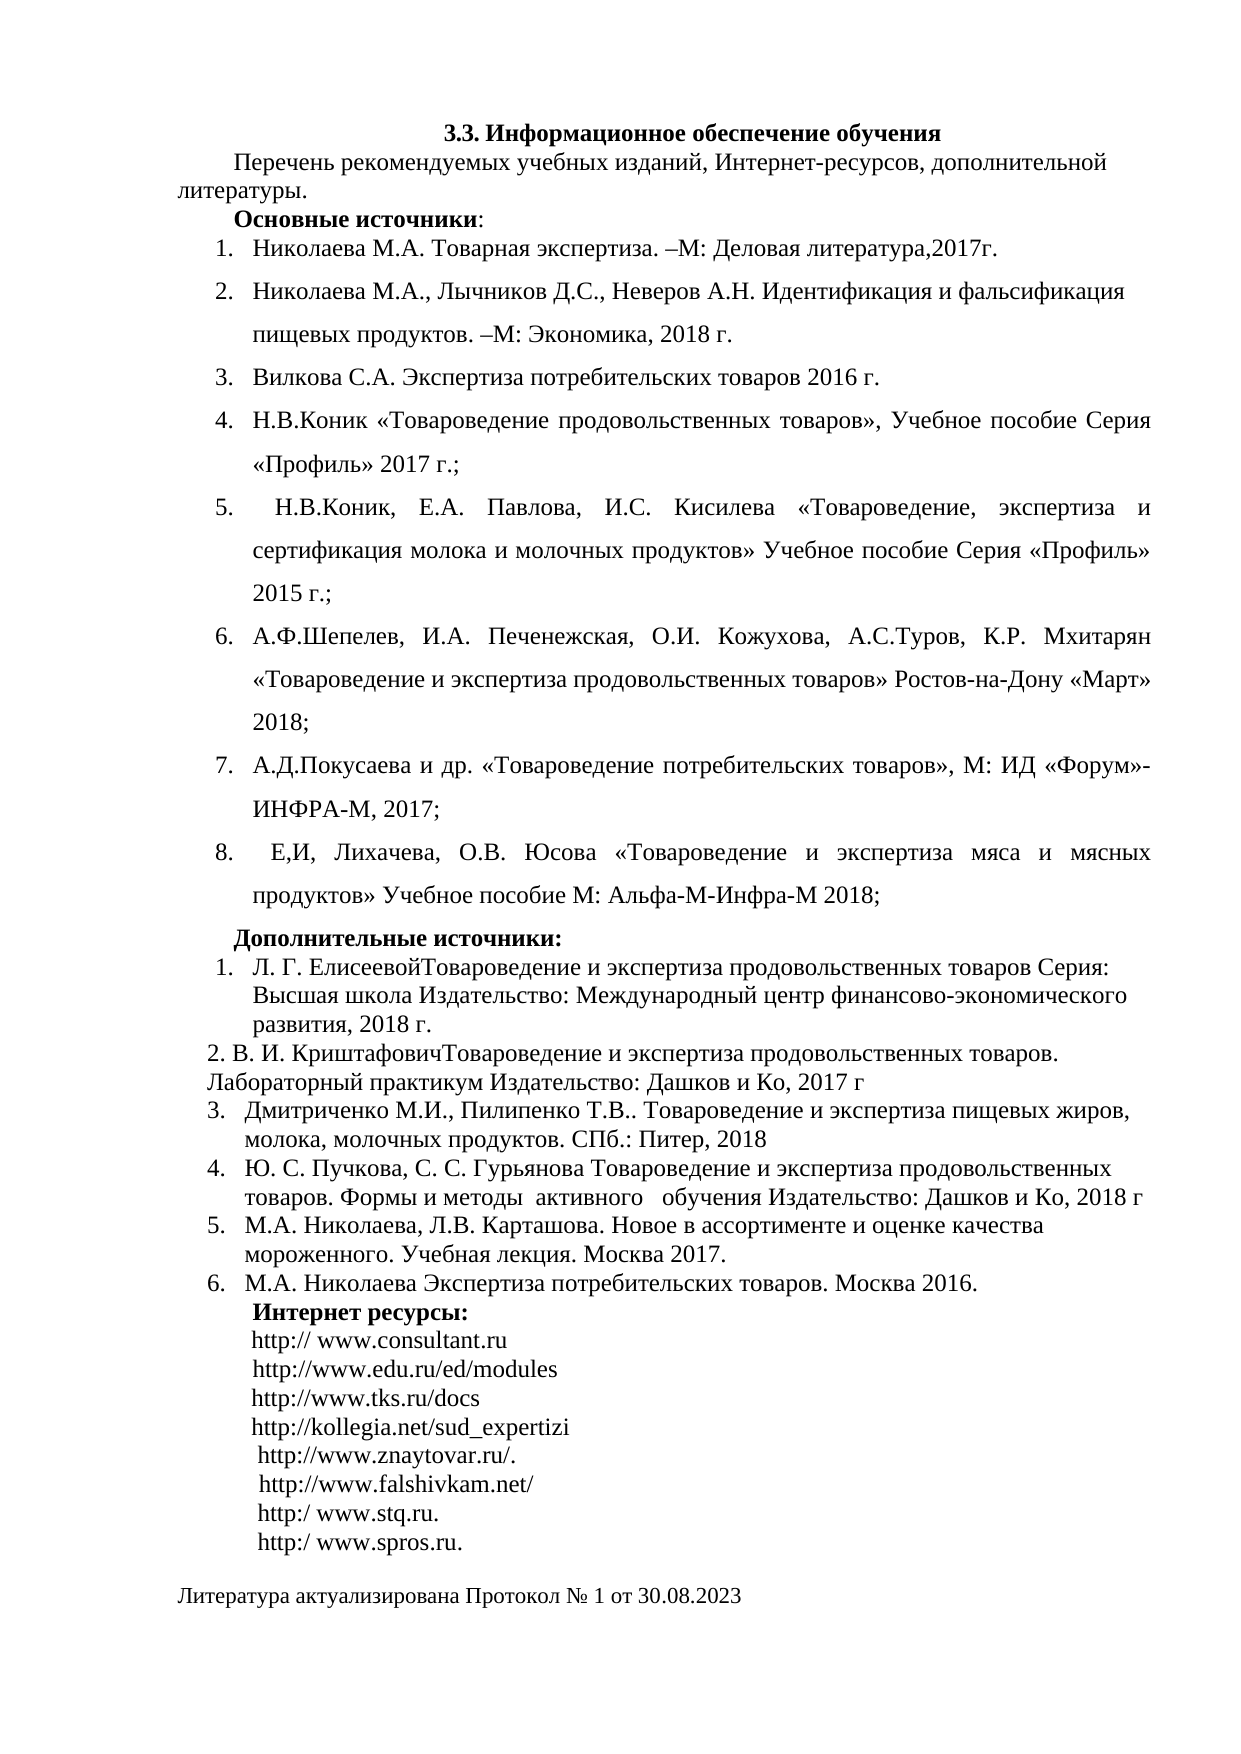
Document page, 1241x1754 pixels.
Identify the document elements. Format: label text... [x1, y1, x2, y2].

list Е,И, Лихачева, О.В. Юсова «Товароведение и экспертиза мяса и мясных продуктов» Учебное пособие М: Альфа-М-Инфра-М 2018; [215, 837, 1152, 909]
text http:/ www.spros.ru. [177, 1527, 1152, 1556]
list М.А. Николаева Экспертиза потребительских товаров. Москва 2016. [207, 1268, 1152, 1297]
text http://kollegia.net/sud_expertizi [251, 1412, 1152, 1441]
list Ю. С. Пучкова, С. С. Гурьянова Товароведение и экспертиза продовольственных товаров. Формы и методы активного обучения Издательство: Дашков и Ко, 2018 г [207, 1153, 1152, 1211]
text http://www.znaytovar.ru/. [177, 1441, 1152, 1469]
text 3.3. Информационное обеспечение обучения [233, 118, 1152, 147]
list Николаева М.А., Лычников Д.С., Неверов А.Н. Идентификация и фальсификация пищевых продуктов. –М: Экономика, 2018 г. [215, 276, 1152, 348]
list Н.В.Коник, Е.А. Павлова, И.С. Кисилева «Товароведение, экспертиза и сертификация молока и молочных продуктов» Учебное пособие Серия «Профиль» 2015 г.; [215, 492, 1152, 607]
text Интернет ресурсы: [252, 1297, 1152, 1326]
list Николаева М.А. Товарная экспертиза. –М: Деловая литература,2017г. [215, 233, 1152, 262]
text http://www.tks.ru/docs [177, 1383, 1152, 1412]
list А.Ф.Шепелев, И.А. Печенежская, О.И. Кожухова, А.С.Туров, К.Р. Мхитарян «Товароведение и экспертиза продовольственных товаров» Ростов-на-Дону «Март» 2018; [215, 621, 1152, 736]
list А.Д.Покусаева и др. «Товароведение потребительских товаров», М: ИД «Форум»-ИНФРА-М, 2017; [215, 751, 1152, 822]
text Перечень рекомендуемых учебных изданий, Интернет-ресурсов, дополнительной литературы. [177, 147, 1152, 204]
list Л. Г. ЕлисеевойТовароведение и экспертиза продовольственных товаров Серия: Высшая школа Издательство: Международный центр финансово-экономического развития, 2018 г. [215, 952, 1152, 1038]
text http://www.edu.ru/ed/modules [252, 1354, 1152, 1383]
list Н.В.Коник «Товароведение продовольственных товаров», Учебное пособие Серия «Профиль» 2017 г.; [215, 406, 1152, 477]
list Дмитриченко М.И., Пилипенко Т.В.. Товароведение и экспертиза пищевых жиров, молока, молочных продуктов. СПб.: Питер, 2018 [207, 1096, 1152, 1153]
text Дополнительные источники: [233, 923, 1152, 952]
text Литература актуализирована Протокол № 1 от 30.08.2023 [177, 1582, 1152, 1608]
text 2. В. И. КриштафовичТовароведение и экспертиза продовольственных товаров. Лабораторный практикум Издательство: Дашков и Ко, 2017 г [207, 1038, 1152, 1096]
text http:// www.consultant.ru [177, 1326, 1152, 1354]
text Основные источники: [177, 204, 1152, 233]
text http://www.falshivkam.net/ [252, 1469, 1152, 1498]
text http:/ www.stq.ru. [177, 1498, 1152, 1527]
list М.А. Николаева, Л.В. Карташова. Новое в ассортименте и оценке качества мороженного. Учебная лекция. Москва 2017. [207, 1211, 1152, 1268]
list Вилкова С.А. Экспертиза потребительских товаров 2016 г. [215, 362, 1152, 391]
